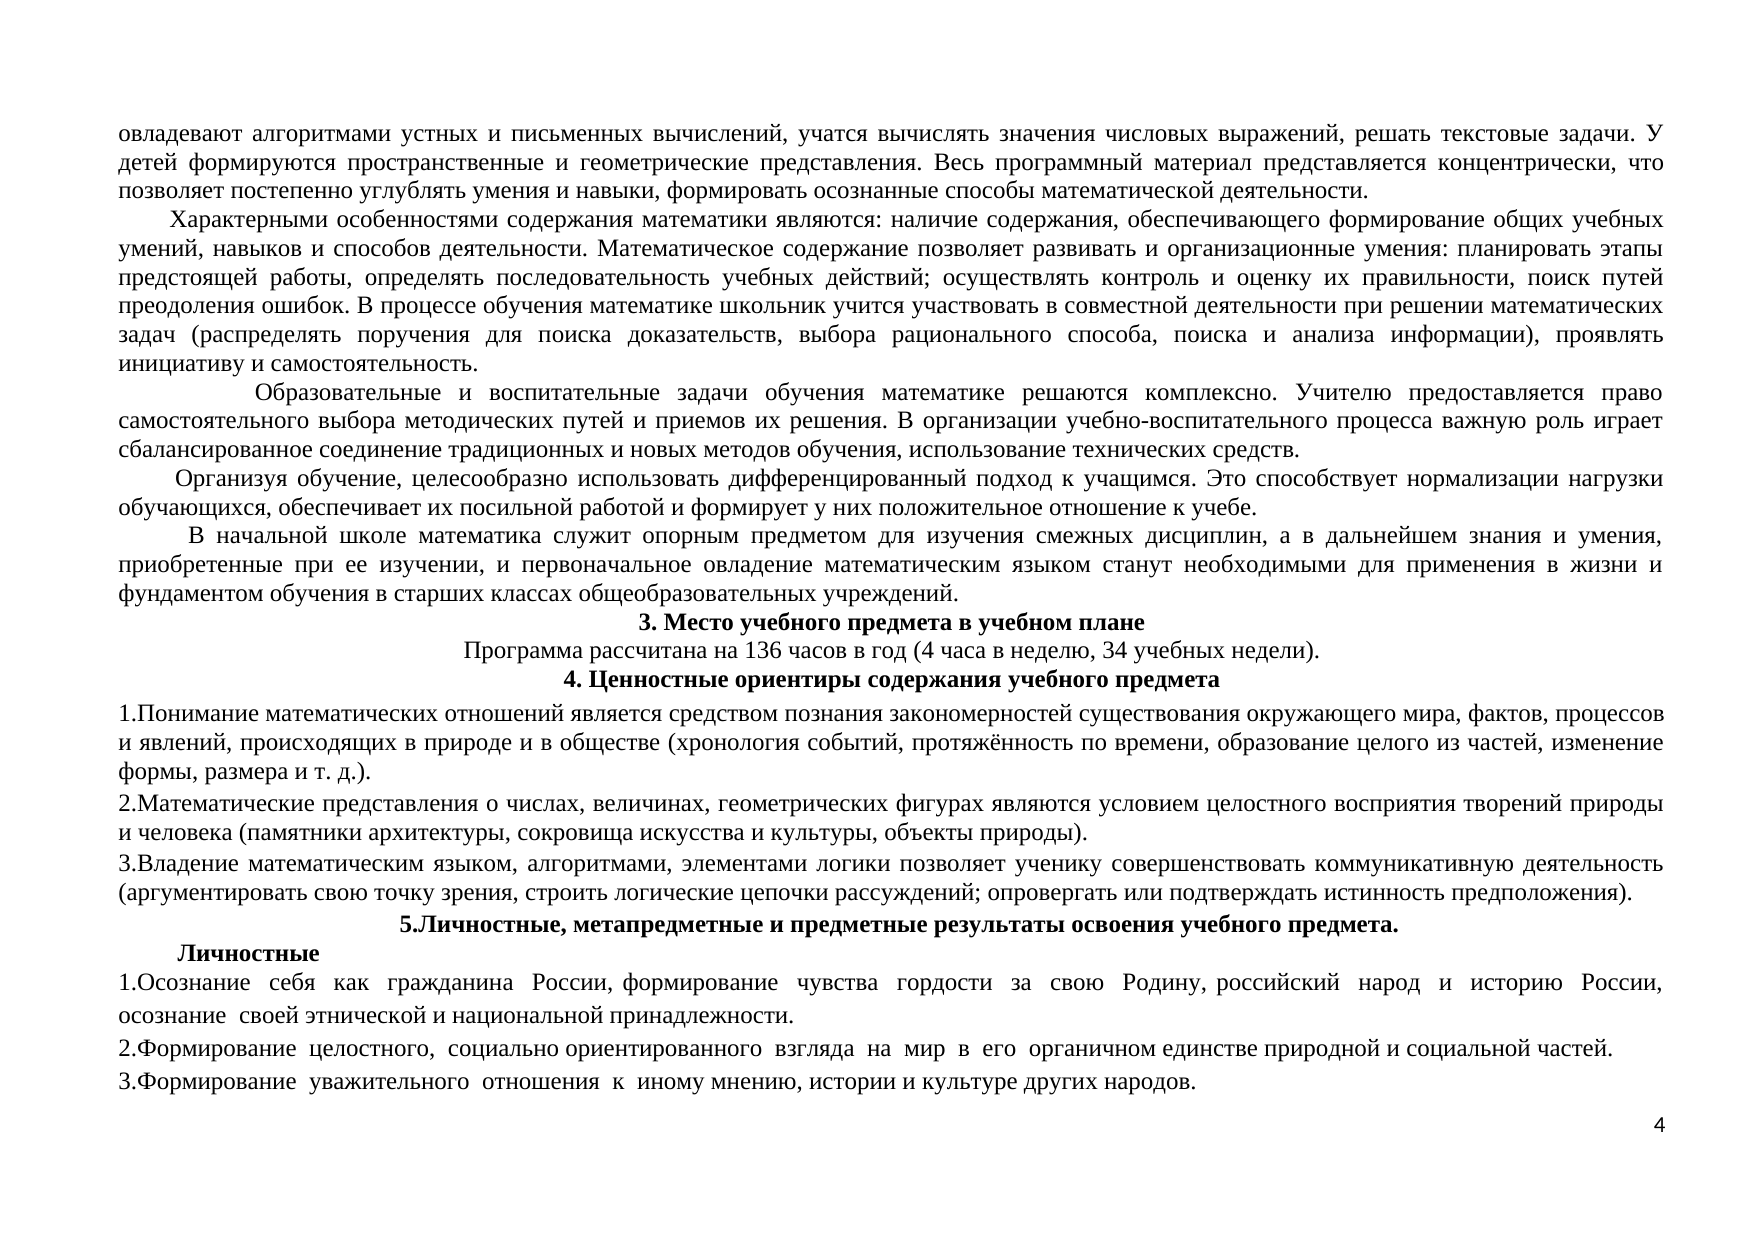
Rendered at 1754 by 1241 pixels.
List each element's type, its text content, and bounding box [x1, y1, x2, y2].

text В начальной школе математика служит опорным предметом для изучения смежных дисциплин, а в дальнейшем знания и умения, приобретенные при ее изучении, и первоначальное овладение математическим языком станут необходимыми для применения в жизни и фундаментом обучения в старших классах общеобразовательных учреждений. [118, 521, 1665, 607]
text 4. Ценностные ориентиры содержания учебного предмета [118, 664, 1665, 693]
text Организуя обучение, целесообразно использовать дифференцированный подход к учащимся. Это способствует нормализации нагрузки обучающихся, обеспечивает их посильной работой и формирует у них положительное отношение к учебе. [118, 463, 1665, 521]
text Личностные [118, 938, 1665, 967]
text 2.Формирование целостного, социально ориентированного взгляда на мир в его органичном единстве природной и социальной частей. [118, 1033, 1665, 1061]
text 1.Понимание математических отношений является средством познания закономерностей существования окружающего мира, фактов, процессов и явлений, происходящих в природе и в обществе (хронология событий, протяжённость по времени, образование целого из частей, изменение формы, размера и т. д.). [118, 698, 1665, 785]
text 3.Владение математическим языком, алгоритмами, элементами логики позволяет ученику совершенствовать коммуникативную деятельность (аргументировать свою точку зрения, строить логические цепочки рассуждений; опровергать или подтверждать истинность предположения). [118, 848, 1665, 906]
text 2.Математические представления о числах, величинах, геометрических фигурах являются условием целостного восприятия творений природы и человека (памятники архитектуры, сокровища искусства и культуры, объекты природы). [118, 788, 1665, 845]
text 3.Формирование уважительного отношения к иному мнению, истории и культуре других народов. [118, 1066, 1665, 1094]
text 3. Место учебного предмета в учебном плане [118, 607, 1665, 636]
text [118, 118, 1665, 204]
text Программа рассчитана на 136 часов в год (4 часа в неделю, 34 учебных недели). [118, 636, 1665, 664]
text Образовательные и воспитательные задачи обучения математике решаются комплексно. Учителю предоставляется право самостоятельного выбора методических путей и приемов их решения. В организации учебно-воспитательного процесса важную роль играет сбалансированное соединение традиционных и новых методов обучения, использование технических средств. [118, 377, 1665, 463]
text 1.Осознание себя как гражданина России, формирование чувства гордости за свою Родину, российский народ и историю России, осознание своей этнической и национальной принадлежности. [118, 967, 1665, 1028]
text 5.Личностные, метапредметные и предметные результаты освоения учебного предмета. [192, 909, 1607, 938]
text Характерными особенностями содержания математики являются: наличие содержания, обеспечивающего формирование общих учебных умений, навыков и способов деятельности. Математическое содержание позволяет развивать и организационные умения: планировать этапы предстоящей работы, определять последовательность учебных действий; осуществлять контроль и оценку их правильности, поиск путей преодоления ошибок. В процессе обучения математике школьник учится участвовать в совместной деятельности при решении математических задач (распределять поручения для поиска доказательств, выбора рационального способа, поиска и анализа информации), проявлять инициативу и самостоятельность. [118, 204, 1665, 377]
